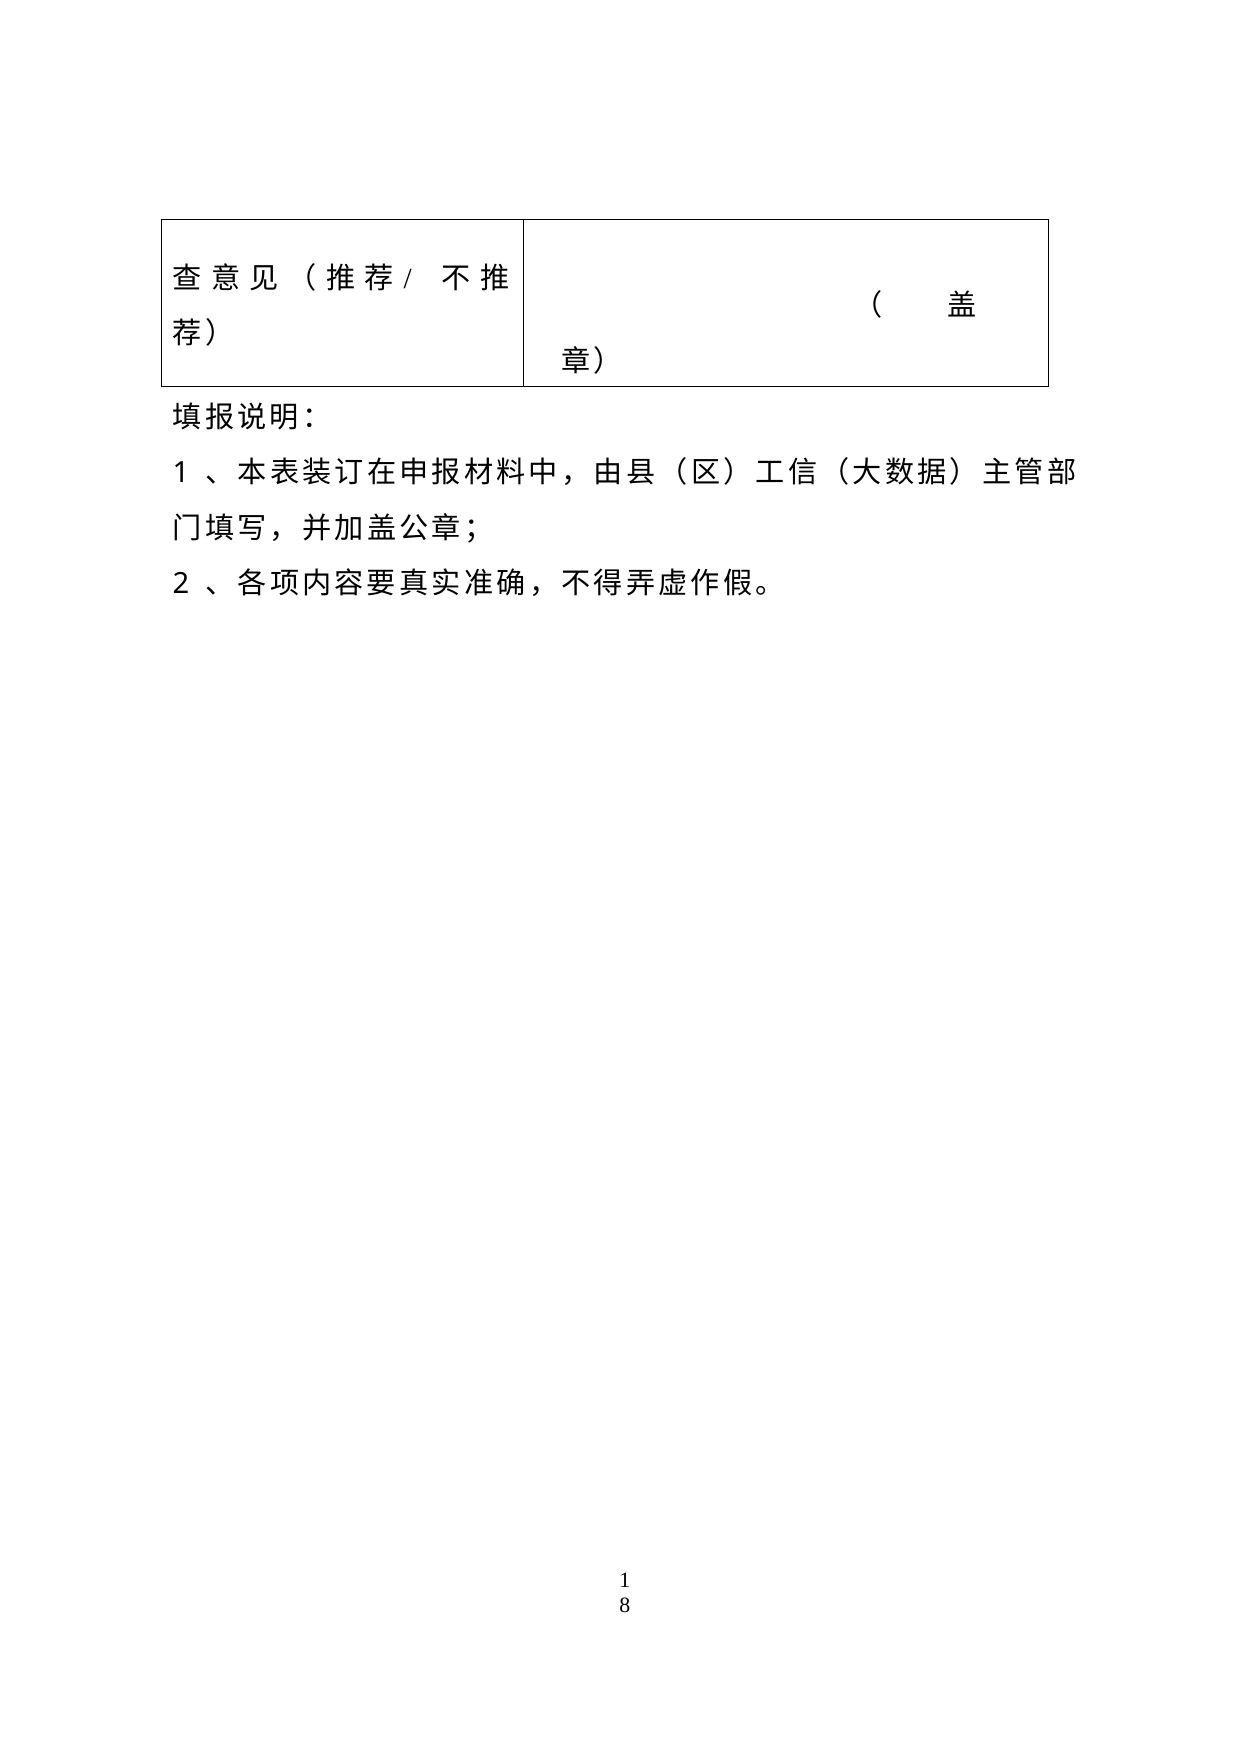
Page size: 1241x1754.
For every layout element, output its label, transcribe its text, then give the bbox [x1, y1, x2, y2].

text 填报说明： [172, 387, 1079, 442]
text 2、各项内容要真实准确，不得弄虚作假。 [172, 553, 1079, 608]
text 1、本表装订在申报材料中，由县（区）工信（大数据）主管部门填写，并加盖公章； [172, 442, 1079, 553]
table_cell （盖章） [524, 220, 1048, 386]
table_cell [162, 220, 523, 386]
